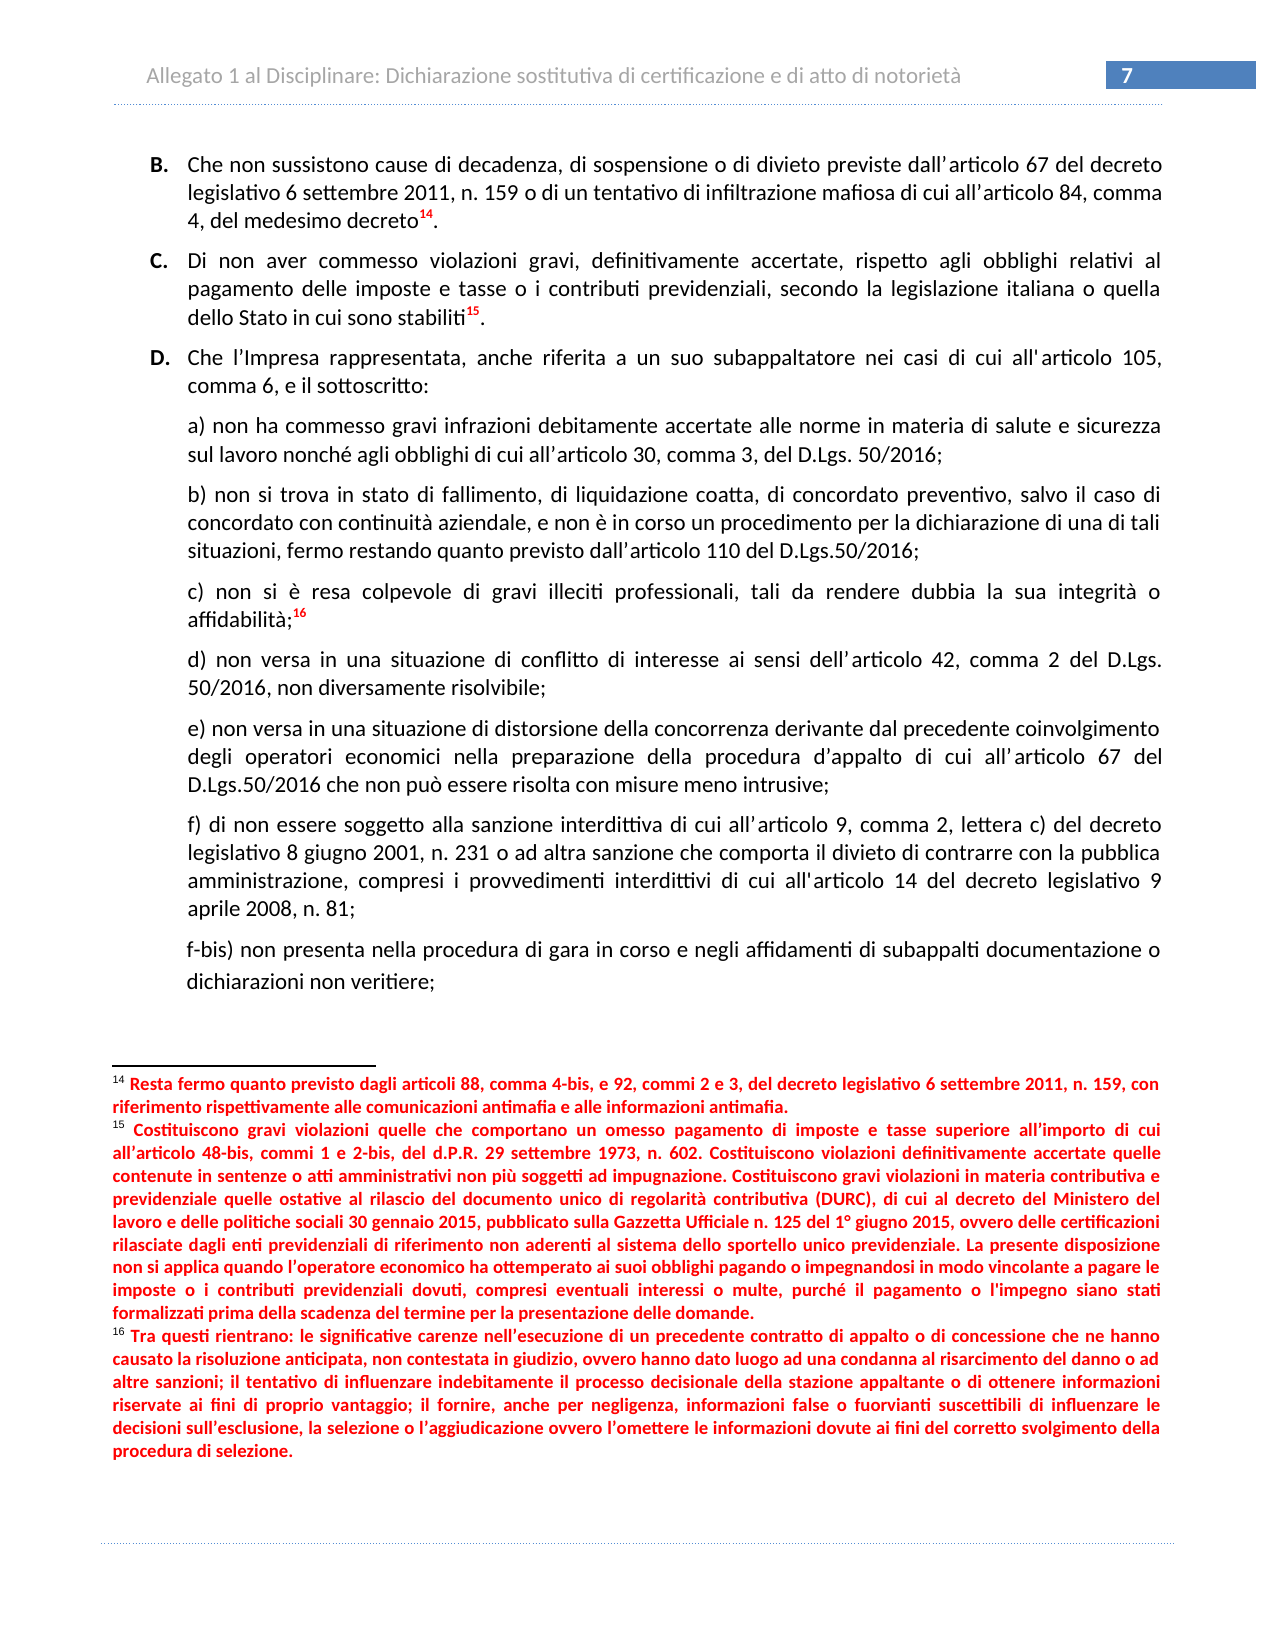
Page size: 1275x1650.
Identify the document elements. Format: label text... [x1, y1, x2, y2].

text f) di non essere soggetto alla sanzione interdittiva di cui all’articolo 9, comma 2, lettera c) del decreto legislativo 8 giugno 2001, n. 231 o ad altra sanzione che comporta il divieto di contrarre con la pubblica amministrazione, compresi i provvedimenti interdittivi di cui all'articolo 14 del decreto legislativo 9 aprile 2008, n. 81; [187, 810, 1162, 922]
list Di non aver commesso violazioni gravi, definitivamente accertate, rispetto agli obblighi relativi al pagamento delle imposte e tasse o i contributi previdenziali, secondo la legislazione italiana o quella dello Stato in cui sono stabiliti. [150, 247, 1162, 331]
text c) non si è resa colpevole di gravi illeciti professionali, tali da rendere dubbia la sua integrità o affidabilità; [187, 577, 1162, 633]
list Che l’Impresa rappresentata, anche riferita a un suo subappaltatore nei casi di cui all'articolo 105, comma 6, e il sottoscritto: [150, 343, 1162, 399]
text e) non versa in una situazione di distorsione della concorrenza derivante dal precedente coinvolgimento degli operatori economici nella preparazione della procedura d’appalto di cui all’articolo 67 del D.Lgs.50/2016 che non può essere risolta con misure meno intrusive; [187, 714, 1162, 798]
text d) non versa in una situazione di conflitto di interesse ai sensi dell’articolo 42, comma 2 del D.Lgs. 50/2016, non diversamente risolvibile; [187, 645, 1162, 701]
text b) non si trova in stato di fallimento, di liquidazione coatta, di concordato preventivo, salvo il caso di concordato con continuità aziendale, e non è in corso un procedimento per la dichiarazione di una di tali situazioni, fermo restando quanto previsto dall’articolo 110 del D.Lgs.50/2016; [187, 480, 1162, 564]
list Che non sussistono cause di decadenza, di sospensione o di divieto previste dall’articolo 67 del decreto legislativo 6 settembre 2011, n. 159 o di un tentativo di infiltrazione mafiosa di cui all’articolo 84, comma 4, del medesimo decreto. [150, 150, 1162, 234]
text f-bis) non presenta nella procedura di gara in corso e negli affidamenti di subappalti documentazione o dichiarazioni non veritiere; [186, 935, 1162, 995]
text a) non ha commesso gravi infrazioni debitamente accertate alle norme in materia di salute e sicurezza sul lavoro nonché agli obblighi di cui all’articolo 30, comma 3, del D.Lgs. 50/2016; [187, 412, 1162, 468]
